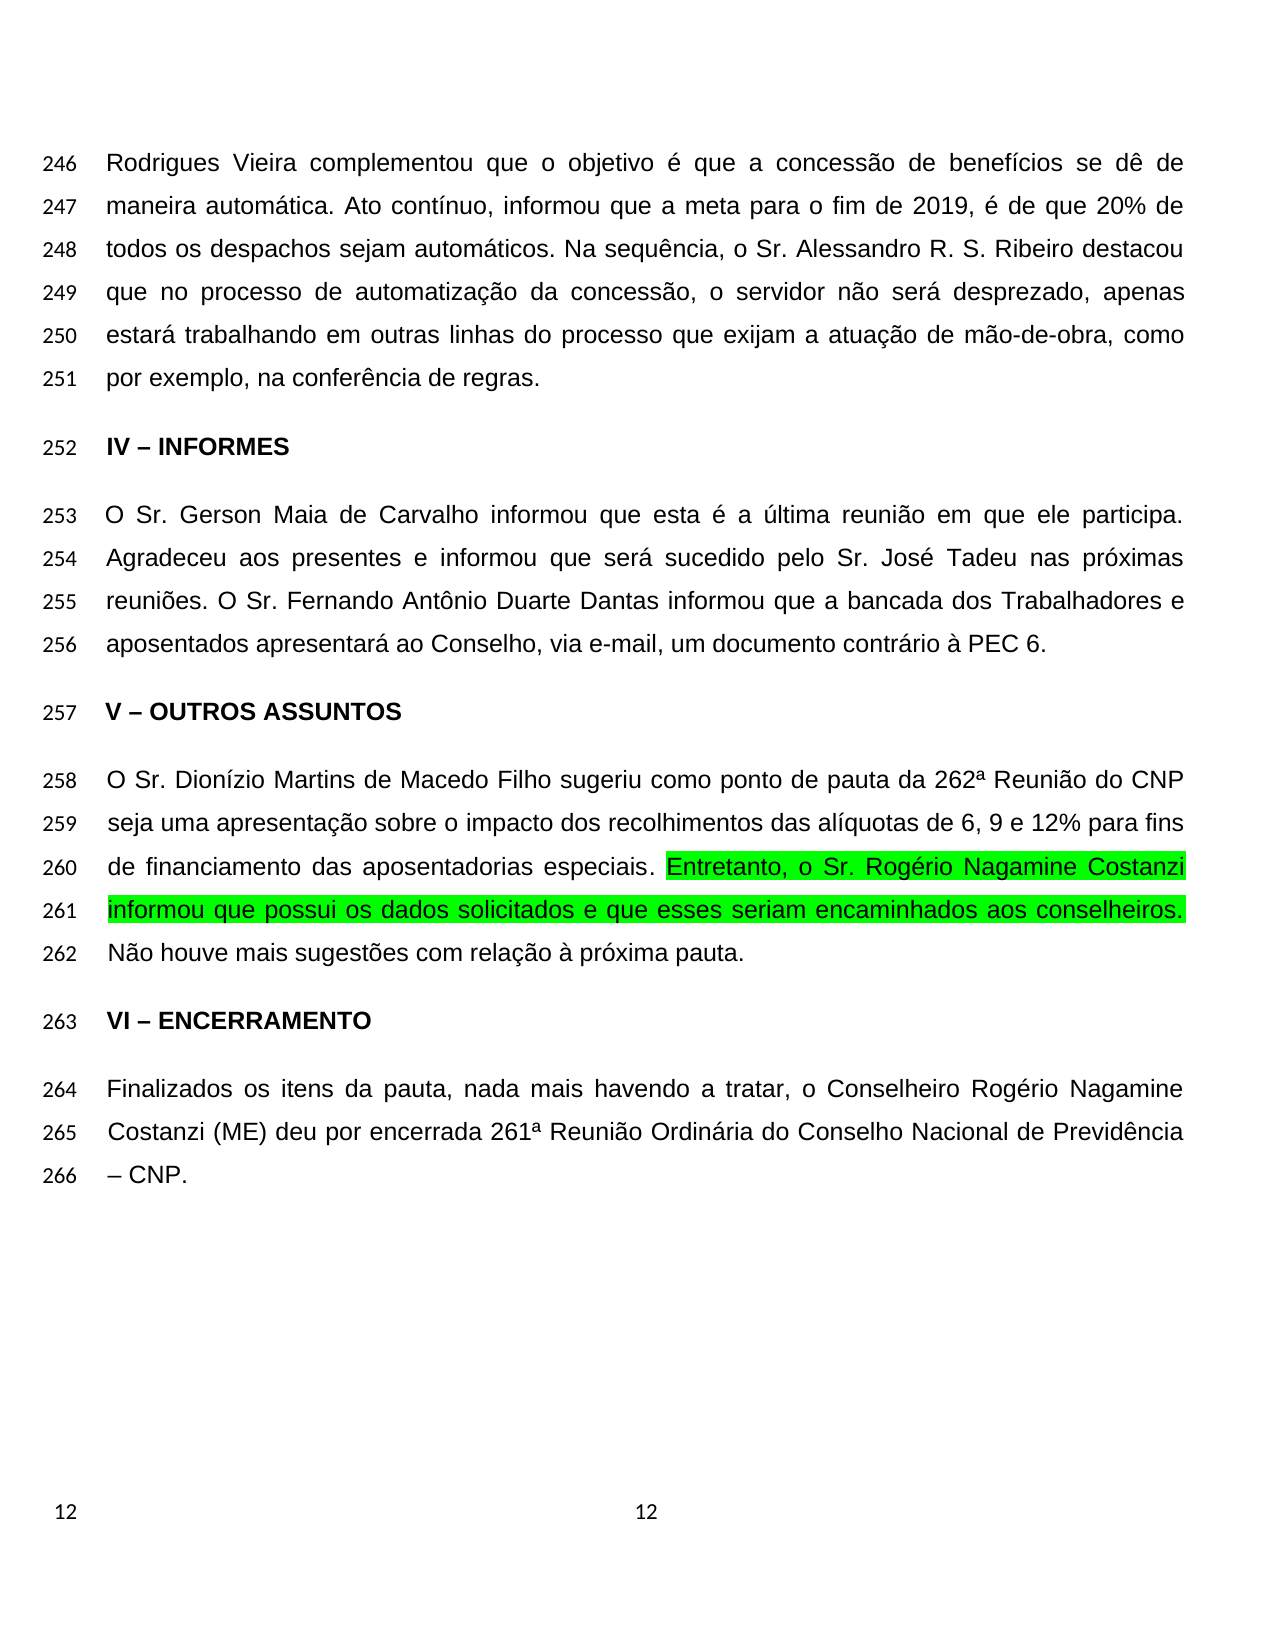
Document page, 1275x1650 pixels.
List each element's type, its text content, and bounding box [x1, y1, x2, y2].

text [105, 148, 1186, 392]
text Finalizados os itens da pauta, nada mais havendo a tratar, o Conselheiro Rogério Nagamine Costanzi (ME) deu por encerrada 261ª Reunião Ordinária do Conselho Nacional de Previdência – CNP. [106, 1074, 1186, 1189]
text VI – ENCERRAMENTO [106, 1006, 1186, 1034]
text O Sr. Dionízio Martins de Macedo Filho sugeriu como ponto de pauta da 262ª Reunião do CNP seja uma apresentação sobre o impacto dos recolhimentos das alíquotas de 6, 9 e 12% para fins de financiamento das aposentadorias especiais. Entretanto, o Sr. Rogério Nagamine Costanzi informou que possui os dados solicitados e que esses seriam encaminhados aos conselheiros. Não houve mais sugestões com relação à próxima pauta. [106, 765, 1186, 966]
text IV – INFORMES [106, 431, 1186, 460]
text O Sr. Gerson Maia de Carvalho informou que esta é a última reunião em que ele participa. Agradeceu aos presentes e informou que será sucedido pelo Sr. José Tadeu nas próximas reuniões. O Sr. Fernando Antônio Duarte Dantas informou que a bancada dos Trabalhadores e aposentados apresentará ao Conselho, via e-mail, um documento contrário à PEC 6. [104, 499, 1186, 658]
text V – OUTROS ASSUNTOS [105, 697, 1186, 726]
